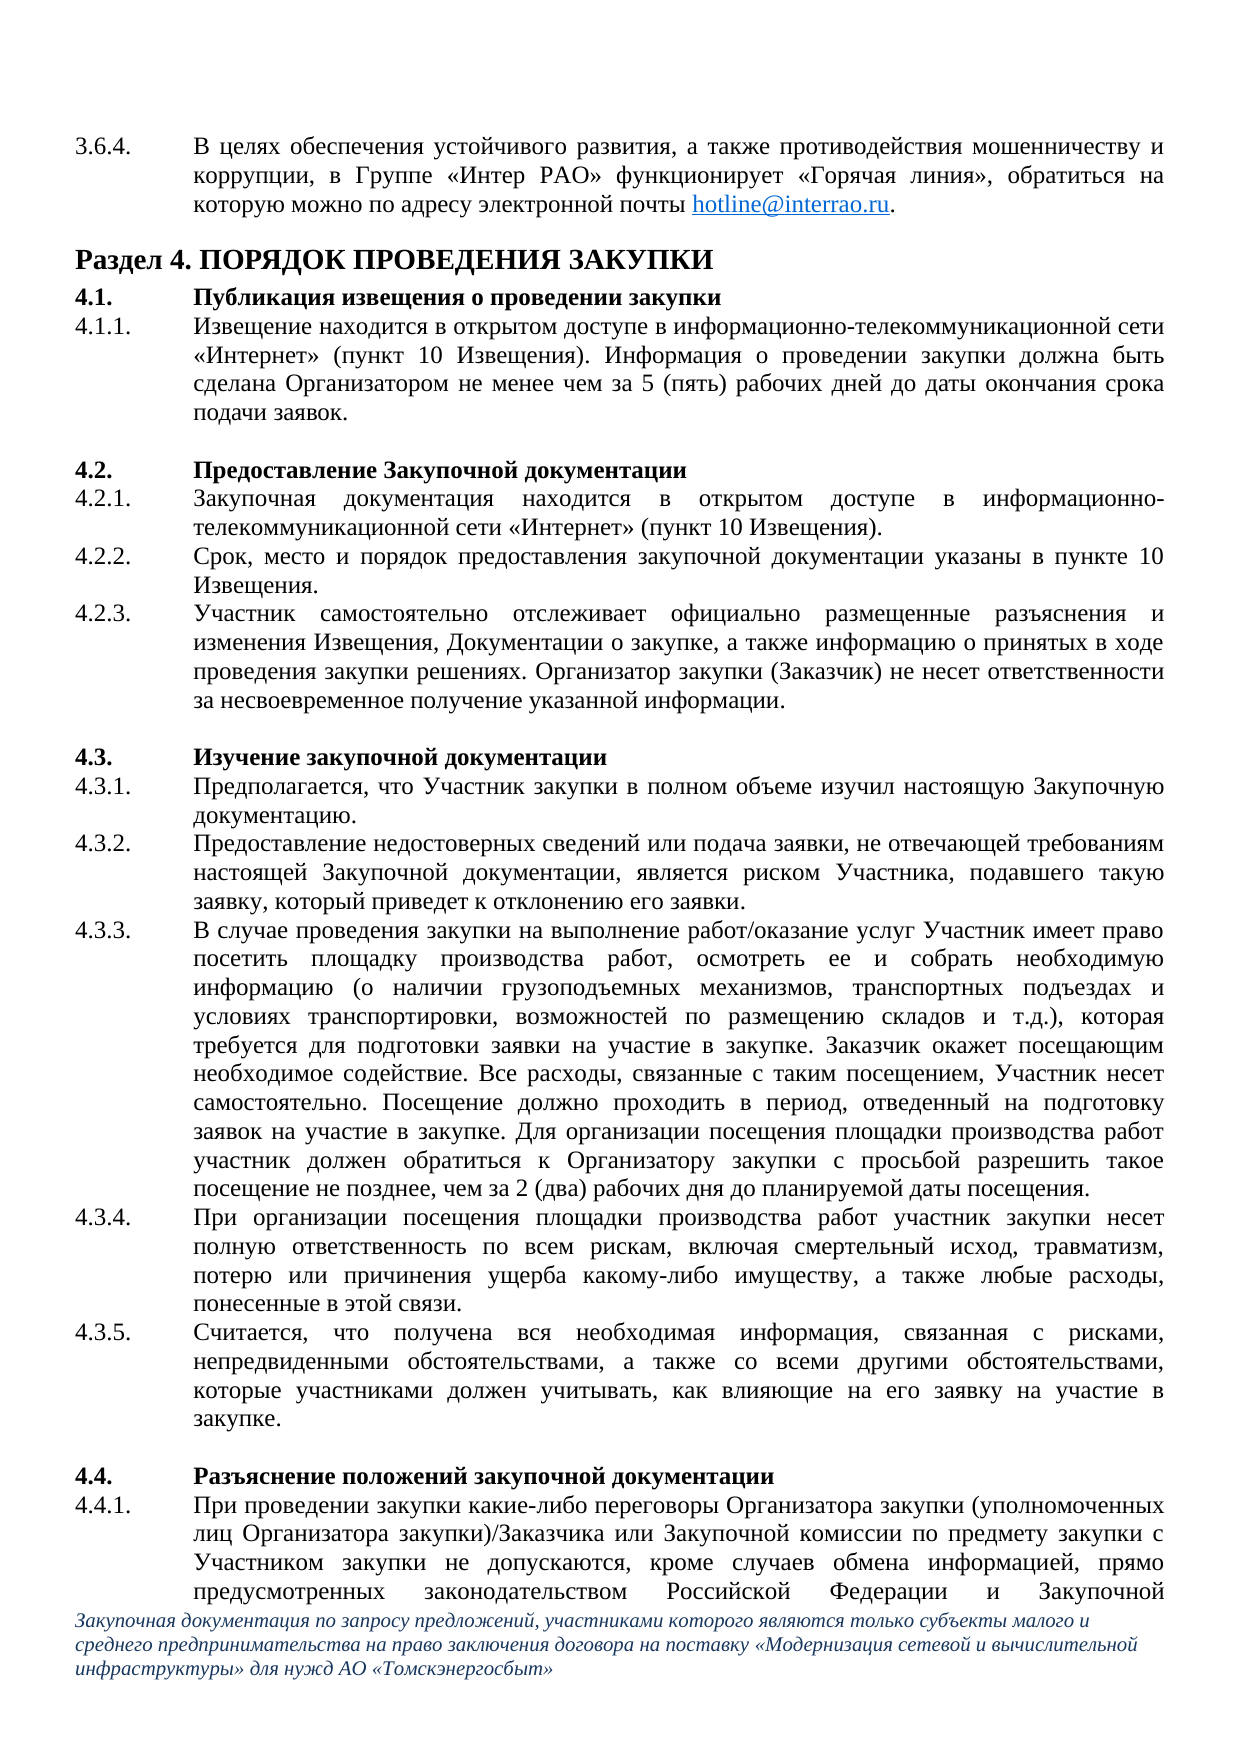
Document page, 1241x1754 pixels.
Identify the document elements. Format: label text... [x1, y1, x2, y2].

list Участник самостоятельно отслеживает официально размещенные разъяснения и изменения Извещения, Документации о закупке, а также информацию о принятых в ходе проведения закупки решениях. Организатор закупки (Заказчик) не несет ответственности за несвоевременное получение указанной информации. [75, 598, 1165, 713]
list Предполагается, что Участник закупки в полном объеме изучил настоящую Закупочную документацию. [75, 771, 1165, 828]
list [75, 1490, 1165, 1605]
list Срок, место и порядок предоставления закупочной документации указаны в пункте 10 Извещения. [75, 541, 1165, 598]
list Предоставление Закупочной документации [75, 455, 1165, 483]
subtitle Раздел 4. ПОРЯДОК ПРОВЕДЕНИЯ ЗАКУПКИ [75, 242, 1165, 276]
list Извещение находится в открытом доступе в информационно-телекоммуникационной сети «Интернет» (пункт 10 Извещения). Информация о проведении закупки должна быть сделана Организатором не менее чем за 5 (пять) рабочих дней до даты окончания срока подачи заявок. [75, 311, 1165, 426]
list При организации посещения площадки производства работ участник закупки несет полную ответственность по всем рискам, включая смертельный исход, травматизм, потерю или причинения ущерба какому-либо имуществу, а также любые расходы, понесенные в этой связи. [75, 1202, 1165, 1317]
list Разъяснение положений закупочной документации [75, 1461, 1165, 1490]
list Предоставление недостоверных сведений или подача заявки, не отвечающей требованиям настоящей Закупочной документации, является риском Участника, подавшего такую заявку, который приведет к отклонению его заявки. [75, 828, 1165, 915]
list В случае проведения закупки на выполнение работ/оказание услуг Участник имеет право посетить площадку производства работ, осмотреть ее и собрать необходимую информацию (о наличии грузоподъемных механизмов, транспортных подъездах и условиях транспортировки, возможностей по размещению складов и т.д.), которая требуется для подготовки заявки на участие в закупке. Заказчик окажет посещающим необходимое содействие. Все расходы, связанные с таким посещением, Участник несет самостоятельно. Посещение должно проходить в период, отведенный на подготовку заявок на участие в закупке. Для организации посещения площадки производства работ участник должен обратиться к Организатору закупки с просьбой разрешить такое посещение не позднее, чем за 2 (два) рабочих дня до планируемой даты посещения. [75, 915, 1165, 1202]
list Публикация извещения о проведении закупки [75, 282, 1165, 311]
list Закупочная документация находится в открытом доступе в информационно-телекоммуникационной сети «Интернет» (пункт 10 Извещения). [75, 483, 1165, 541]
list В целях обеспечения устойчивого развития, а также противодействия мошенничеству и коррупции, в Группе «Интер РАО» функционирует «Горячая линия», обратиться на которую можно по адресу электронной почты hotline@interrao.ru. [75, 131, 1165, 217]
list Считается, что получена вся необходимая информация, связанная с рисками, непредвиденными обстоятельствами, а также со всеми другими обстоятельствами, которые участниками должен учитывать, как влияющие на его заявку на участие в закупке. [75, 1317, 1165, 1432]
list Изучение закупочной документации [75, 742, 1165, 771]
